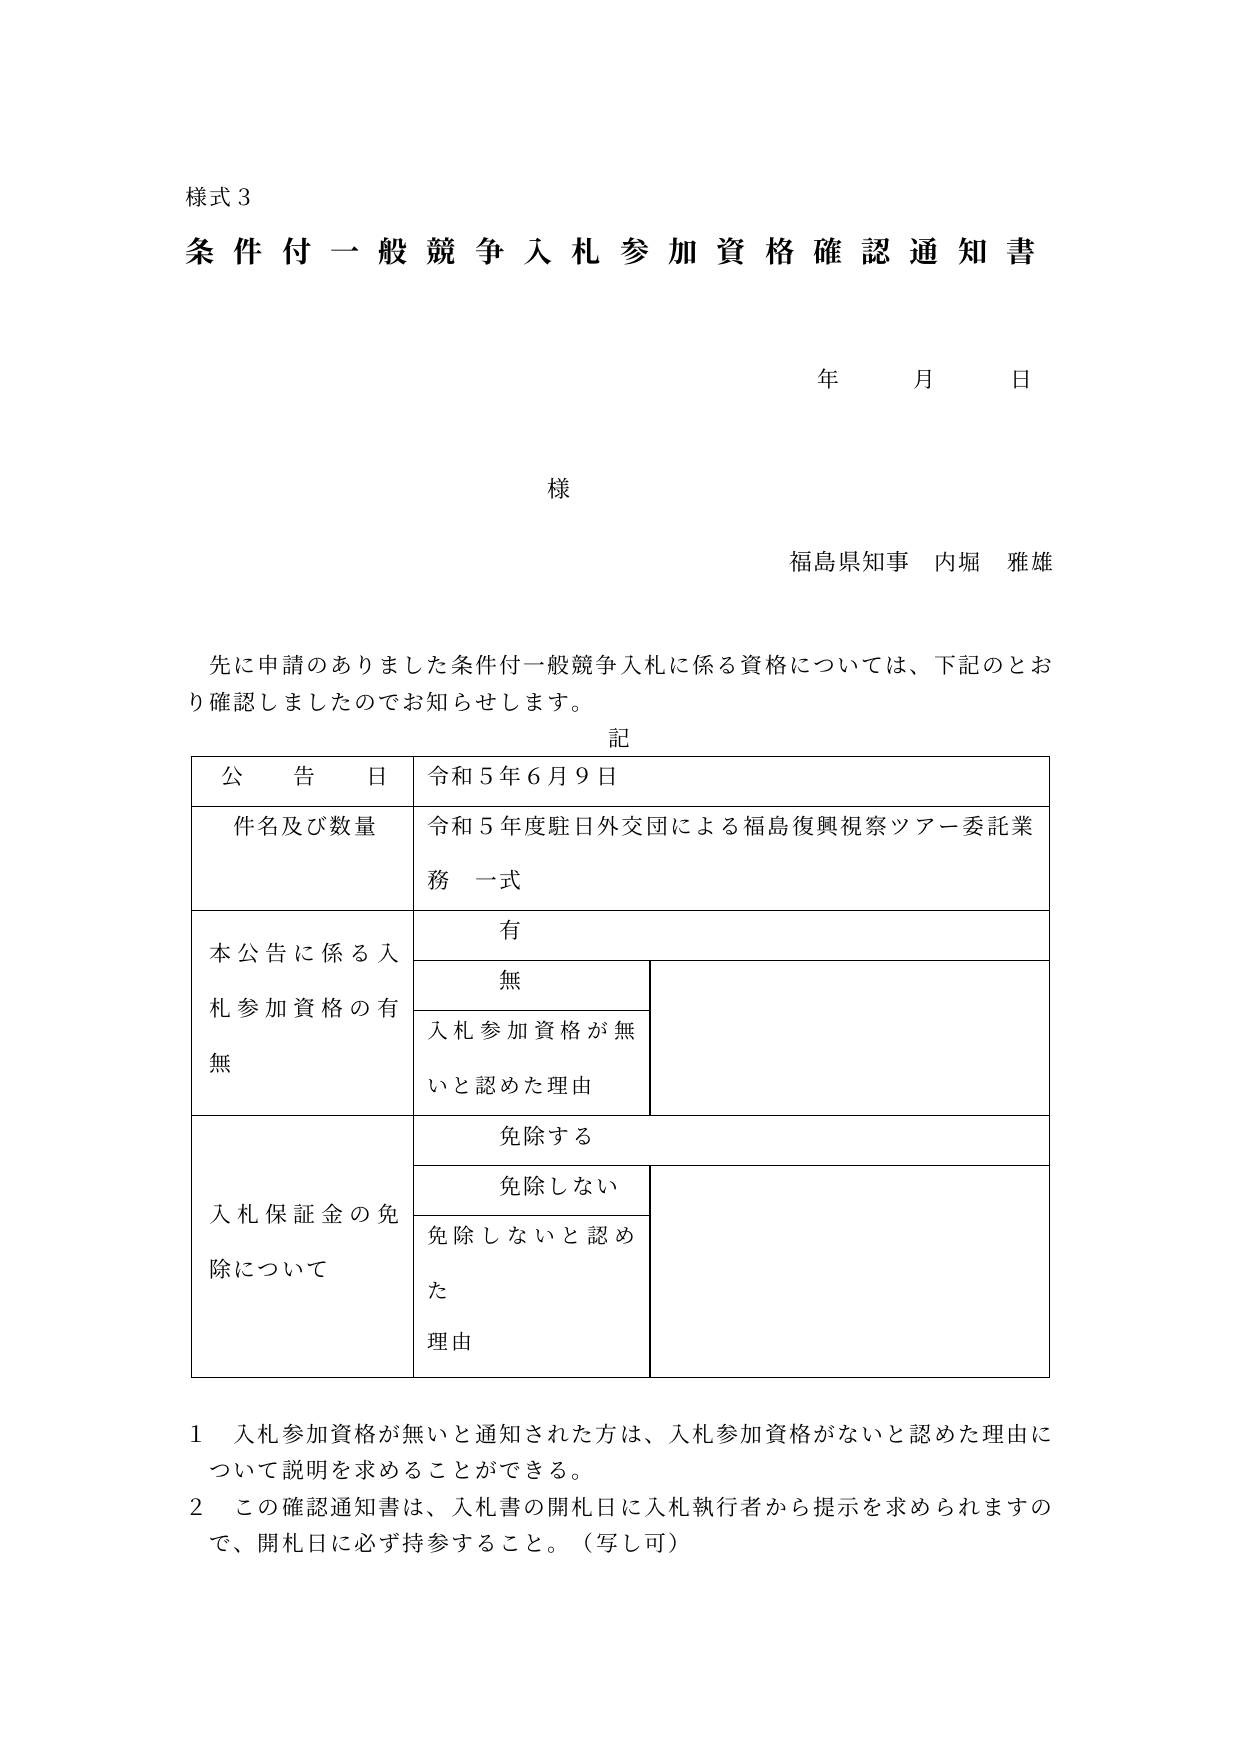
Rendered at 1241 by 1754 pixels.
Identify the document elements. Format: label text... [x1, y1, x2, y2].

table_cell 入札参加資格が無いと認めた理由 [414, 1011, 649, 1115]
table_header 令和５年６月９日 [414, 757, 1049, 806]
subtitle 記 [185, 719, 1055, 756]
table_cell 有 [414, 911, 1049, 960]
table_cell [651, 961, 1049, 1115]
text 先に申請のありました条件付一般競争入札に係る資格については、下記のとおり確認しましたのでお知らせします。 [185, 646, 1055, 719]
subtitle 条件付一般競争入札参加資格確認通知書 [185, 214, 1055, 287]
text ２ この確認通知書は、入札書の開札日に入札執行者から提示を求められますので、開札日に必ず持参すること。（写し可） [185, 1488, 1055, 1561]
text 年 月 日 [185, 359, 1034, 396]
table_cell [651, 1166, 1049, 1377]
text 福島県知事 内堀 雅雄 [185, 542, 1055, 578]
table_cell 免除しない [414, 1166, 649, 1215]
table_cell 無 [414, 961, 649, 1010]
table_header 公 告 日 [192, 757, 413, 806]
table_cell 免除しないと認めた 理由 [414, 1216, 649, 1377]
text 様 [185, 469, 1055, 505]
table_cell 件名及び数量 [192, 807, 413, 910]
table_cell 入札保証金の免除について [192, 1116, 413, 1377]
table_cell 本公告に係る入札参加資格の有無 [192, 911, 413, 1115]
table_cell 免除する [414, 1116, 1049, 1165]
text １ 入札参加資格が無いと通知された方は、入札参加資格がないと認めた理由について説明を求めることができる。 [185, 1415, 1055, 1488]
table_cell 令和５年度駐日外交団による福島復興視察ツアー委託業務 一式 [414, 807, 1049, 910]
text 様式３ [185, 177, 1055, 214]
